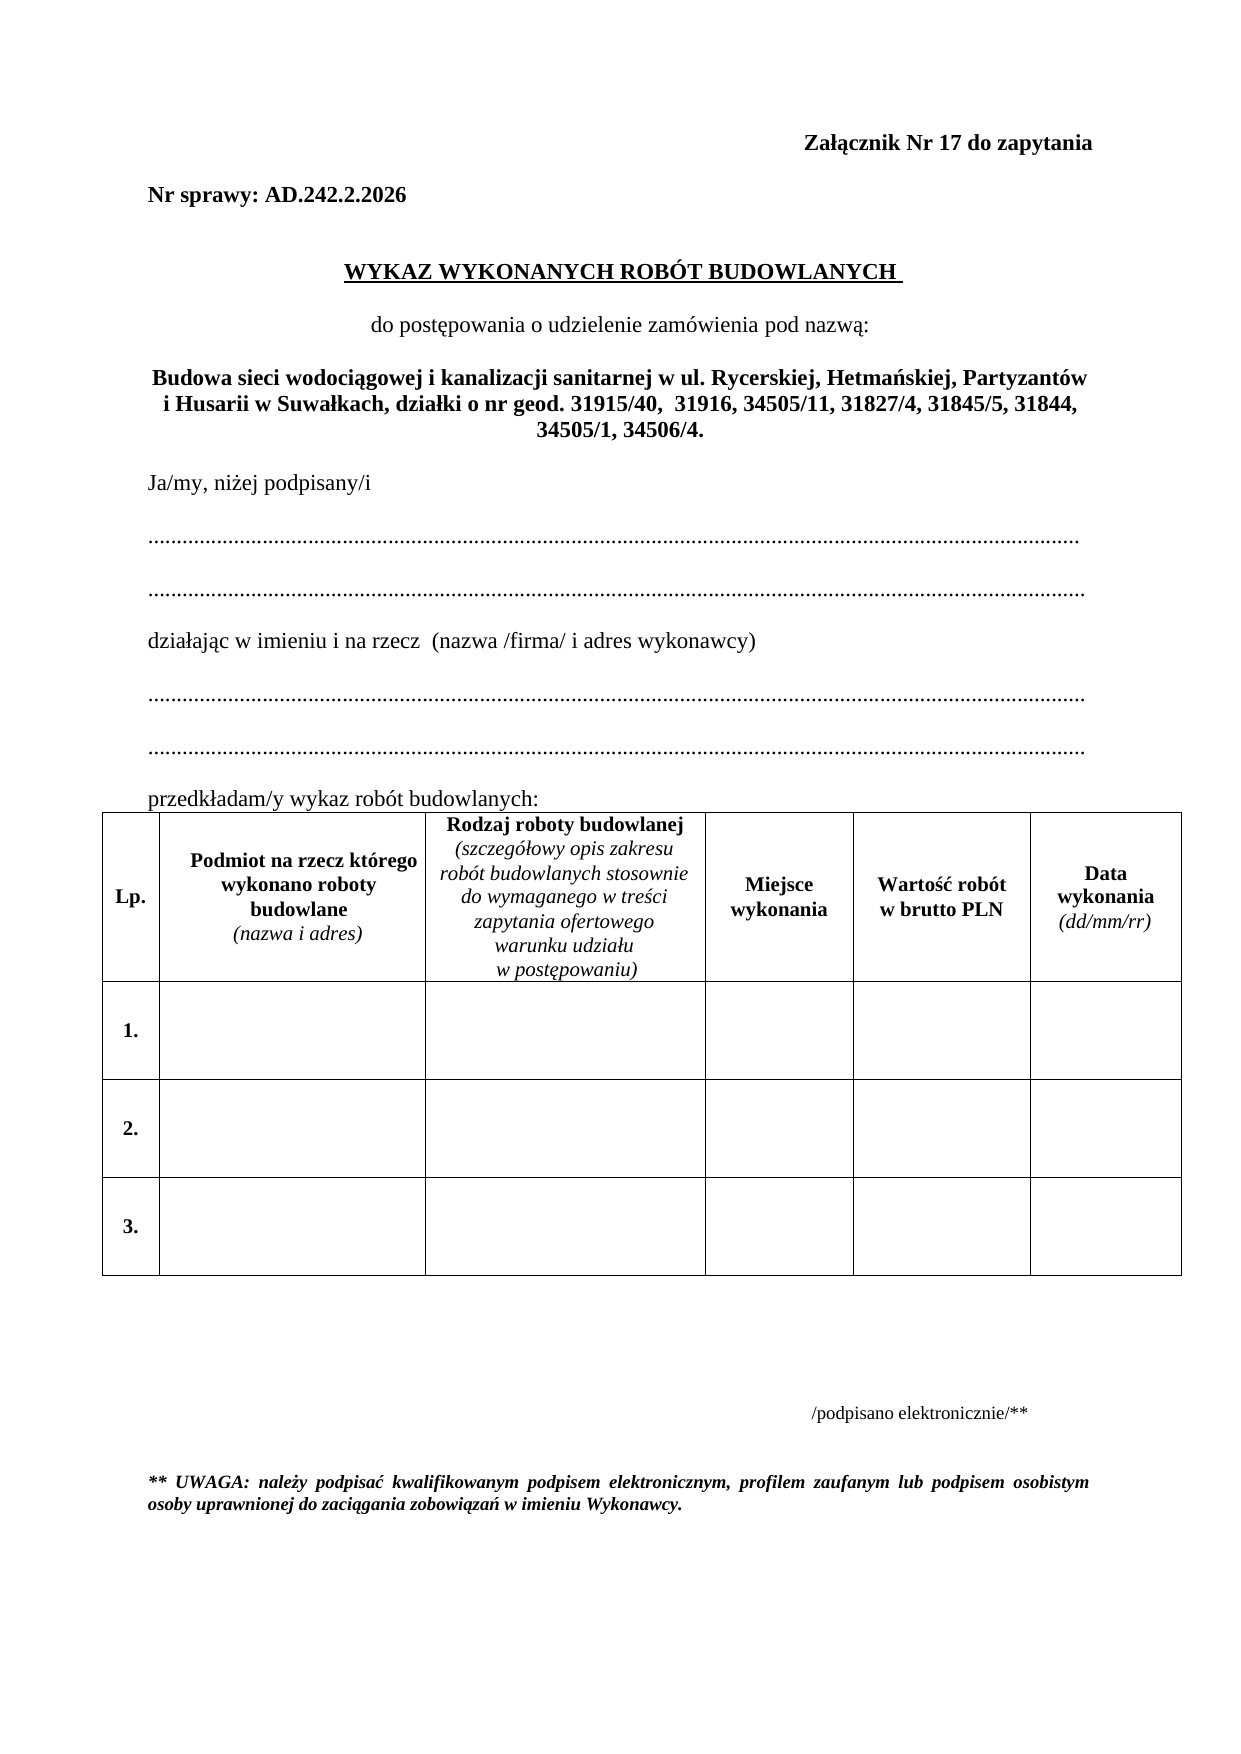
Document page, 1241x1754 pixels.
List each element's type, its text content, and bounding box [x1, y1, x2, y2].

table_cell [160, 1178, 425, 1274]
table_cell [1031, 1178, 1181, 1274]
text ** UWAGA: należy podpisać kwalifikowanym podpisem elektronicznym, profilem zaufanym lub podpisem osobistym osoby uprawnionej do zaciągania zobowiązań w imieniu Wykonawcy. [148, 1471, 1093, 1514]
table_cell 2. [103, 1080, 159, 1177]
table_cell [706, 1080, 853, 1177]
table_cell [1031, 1080, 1181, 1177]
table_header Lp. [103, 813, 159, 981]
text Nr sprawy: AD.242.2.2026 [148, 182, 1093, 208]
table_cell 3. [103, 1178, 159, 1274]
table_header Miejsce wykonania [706, 813, 853, 981]
text WYKAZ WYKONANYCH ROBÓT BUDOWLANYCH [148, 258, 1093, 285]
table_cell [426, 982, 705, 1079]
table_header Data wykonania (dd/mm/rr) [1031, 813, 1181, 981]
text przedkładam/y wykaz robót budowlanych: [148, 785, 1093, 812]
text ................................................................................................................................................................... [148, 522, 1093, 548]
table_cell [706, 982, 853, 1079]
table_cell 1. [103, 982, 159, 1079]
text Budowa sieci wodociągowej i kanalizacji sanitarnej w ul. Rycerskiej, Hetmańskiej, Partyzantów i Husarii w Suwałkach, działki o nr geod. 31915/40, 31916, 34505/11, 31827/4, 31845/5, 31844, 34505/1, 34506/4. [148, 364, 1093, 443]
table_cell [426, 1178, 705, 1274]
table_cell [160, 982, 425, 1079]
table_cell [854, 1080, 1030, 1177]
table_cell [160, 1080, 425, 1177]
text .................................................................................................................................................................... [148, 733, 1093, 759]
text Ja/my, niżej podpisany/i [148, 469, 1093, 496]
table_cell [1031, 982, 1181, 1079]
text .................................................................................................................................................................... [148, 680, 1093, 706]
table_header Podmiot na rzecz którego wykonano roboty budowlane (nazwa i adres) [160, 813, 425, 981]
table_header Rodzaj roboty budowlanej (szczegółowy opis zakresu robót budowlanych stosownie do wymaganego w treści zapytania ofertowego warunku udziału w postępowaniu) [426, 813, 705, 981]
table_cell [854, 982, 1030, 1079]
table_cell [706, 1178, 853, 1274]
text działając w imieniu i na rzecz (nazwa /firma/ i adres wykonawcy) [148, 627, 1093, 654]
text .................................................................................................................................................................... [148, 574, 1093, 601]
table_cell [854, 1178, 1030, 1274]
table_header Wartość robót w brutto PLN [854, 813, 1030, 981]
text do postępowania o udzielenie zamówienia pod nazwą: [148, 311, 1093, 337]
text Załącznik Nr 17 do zapytania [148, 129, 1093, 155]
table_cell [426, 1080, 705, 1177]
text /podpisano elektronicznie/** [738, 1402, 1093, 1423]
